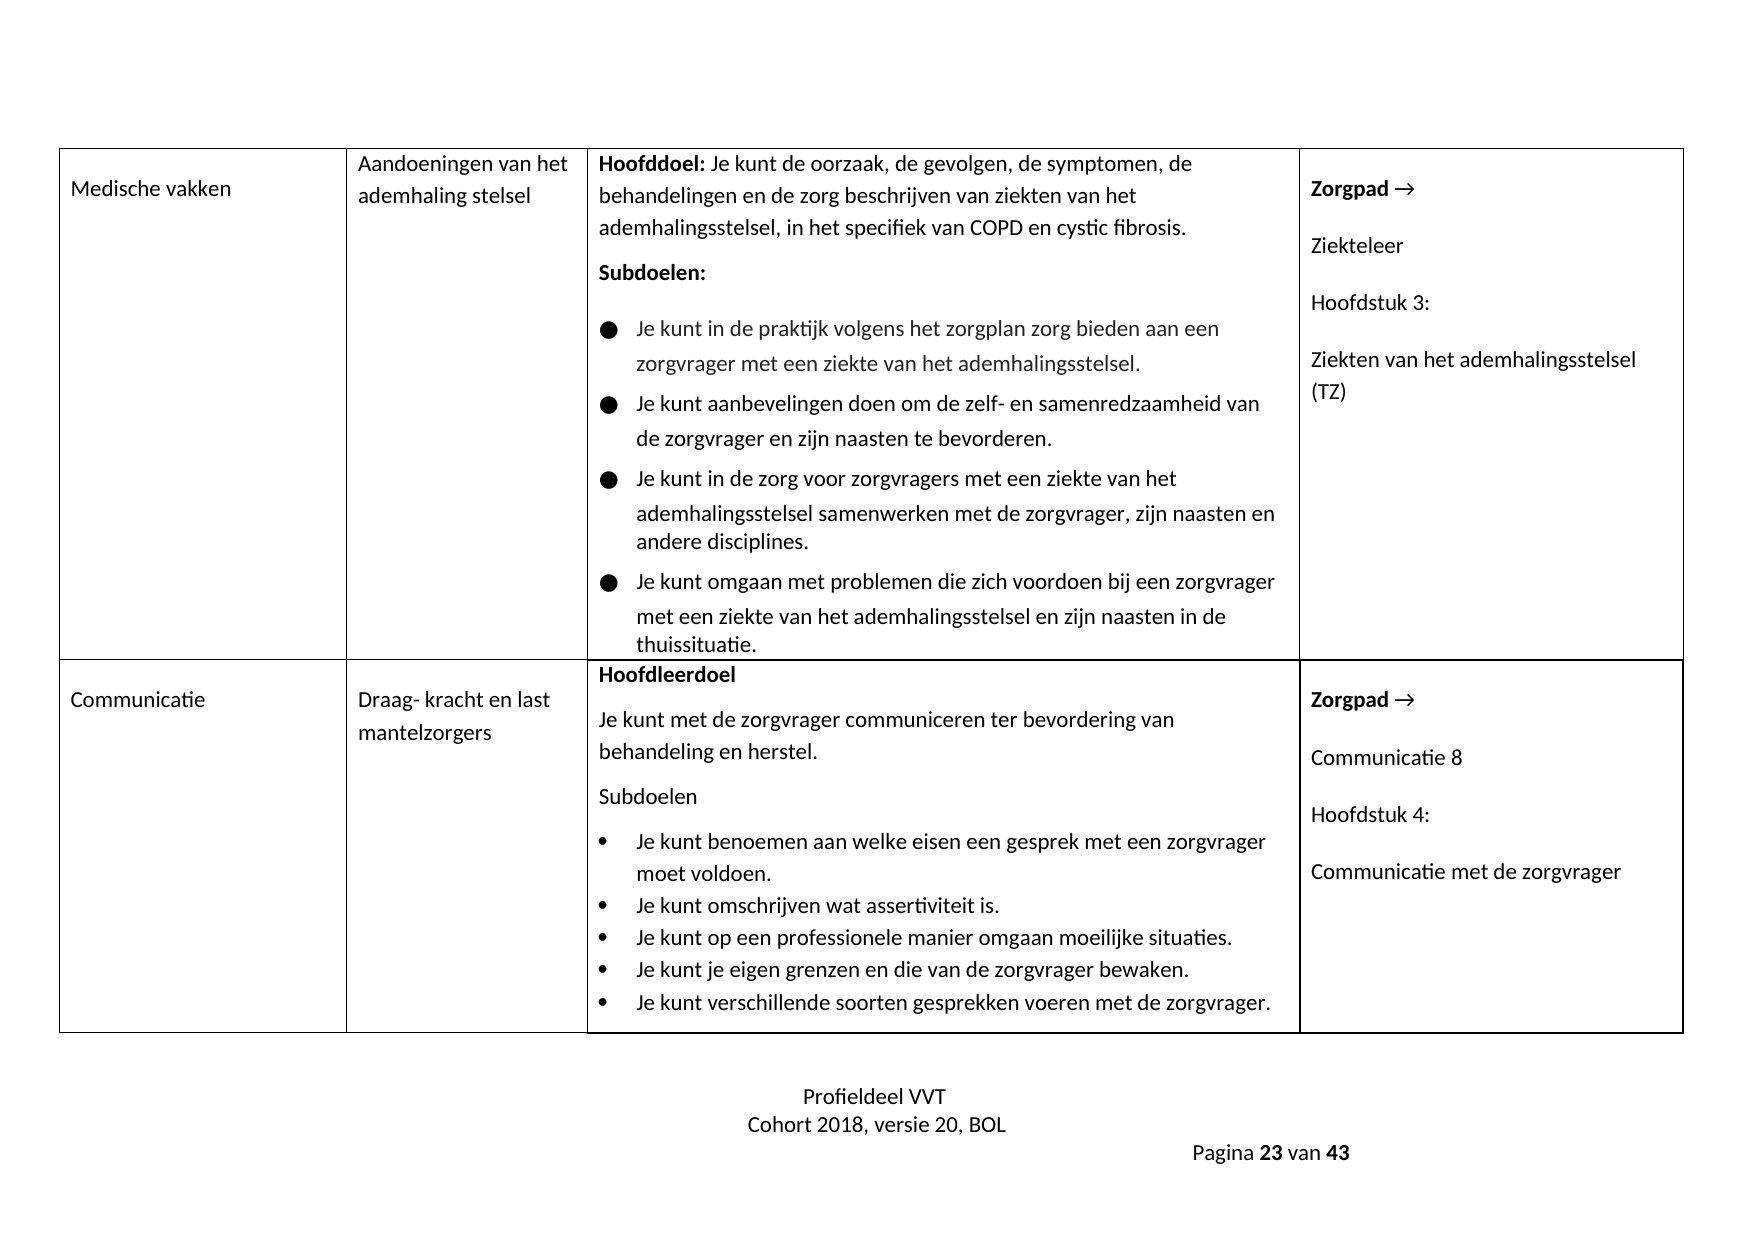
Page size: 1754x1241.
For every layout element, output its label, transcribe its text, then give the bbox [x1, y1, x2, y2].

table_cell Zorgpad → Communicatie 8 Hoofdstuk 4: Communicatie met de zorgvrager [1301, 661, 1682, 1032]
table_cell Communicatie [60, 660, 346, 1032]
table_cell Zorgpad → Ziekteleer Hoofdstuk 3: Ziekten van het ademhalingsstelsel (TZ) [1300, 149, 1683, 658]
table_cell Aandoeningen van het ademhaling stelsel [347, 149, 587, 658]
table_cell Hoofdleerdoel Je kunt met de zorgvrager communiceren ter bevordering van behandeling en herstel. Subdoelen Je kunt benoemen aan welke eisen een gesprek met een zorgvrager moet voldoen. Je kunt omschrijven wat assertiviteit is. Je kunt op een professionele manier omgaan moeilijke situaties. Je kunt je eigen grenzen en die van de zorgvrager bewaken. Je kunt verschillende soorten gesprekken voeren met de zorgvrager. [588, 661, 1299, 1032]
table_cell Draag- kracht en last mantelzorgers [347, 660, 587, 1032]
table_cell Hoofddoel: Je kunt de oorzaak, de gevolgen, de symptomen, de behandelingen en de zorg beschrijven van ziekten van het ademhalingsstelsel, in het specifiek van COPD en cystic fibrosis. Subdoelen: Je kunt in de praktijk volgens het zorgplan zorg bieden aan een zorgvrager met een ziekte van het ademhalingsstelsel. Je kunt aanbevelingen doen om de zelf- en samenredzaamheid van de zorgvrager en zijn naasten te bevorderen. Je kunt in de zorg voor zorgvragers met een ziekte van het ademhalingsstelsel samenwerken met de zorgvrager, zijn naasten en andere disciplines. Je kunt omgaan met problemen die zich voordoen bij een zorgvrager met een ziekte van het ademhalingsstelsel en zijn naasten in de thuissituatie. [588, 149, 1299, 658]
table_cell Medische vakken [60, 149, 346, 658]
